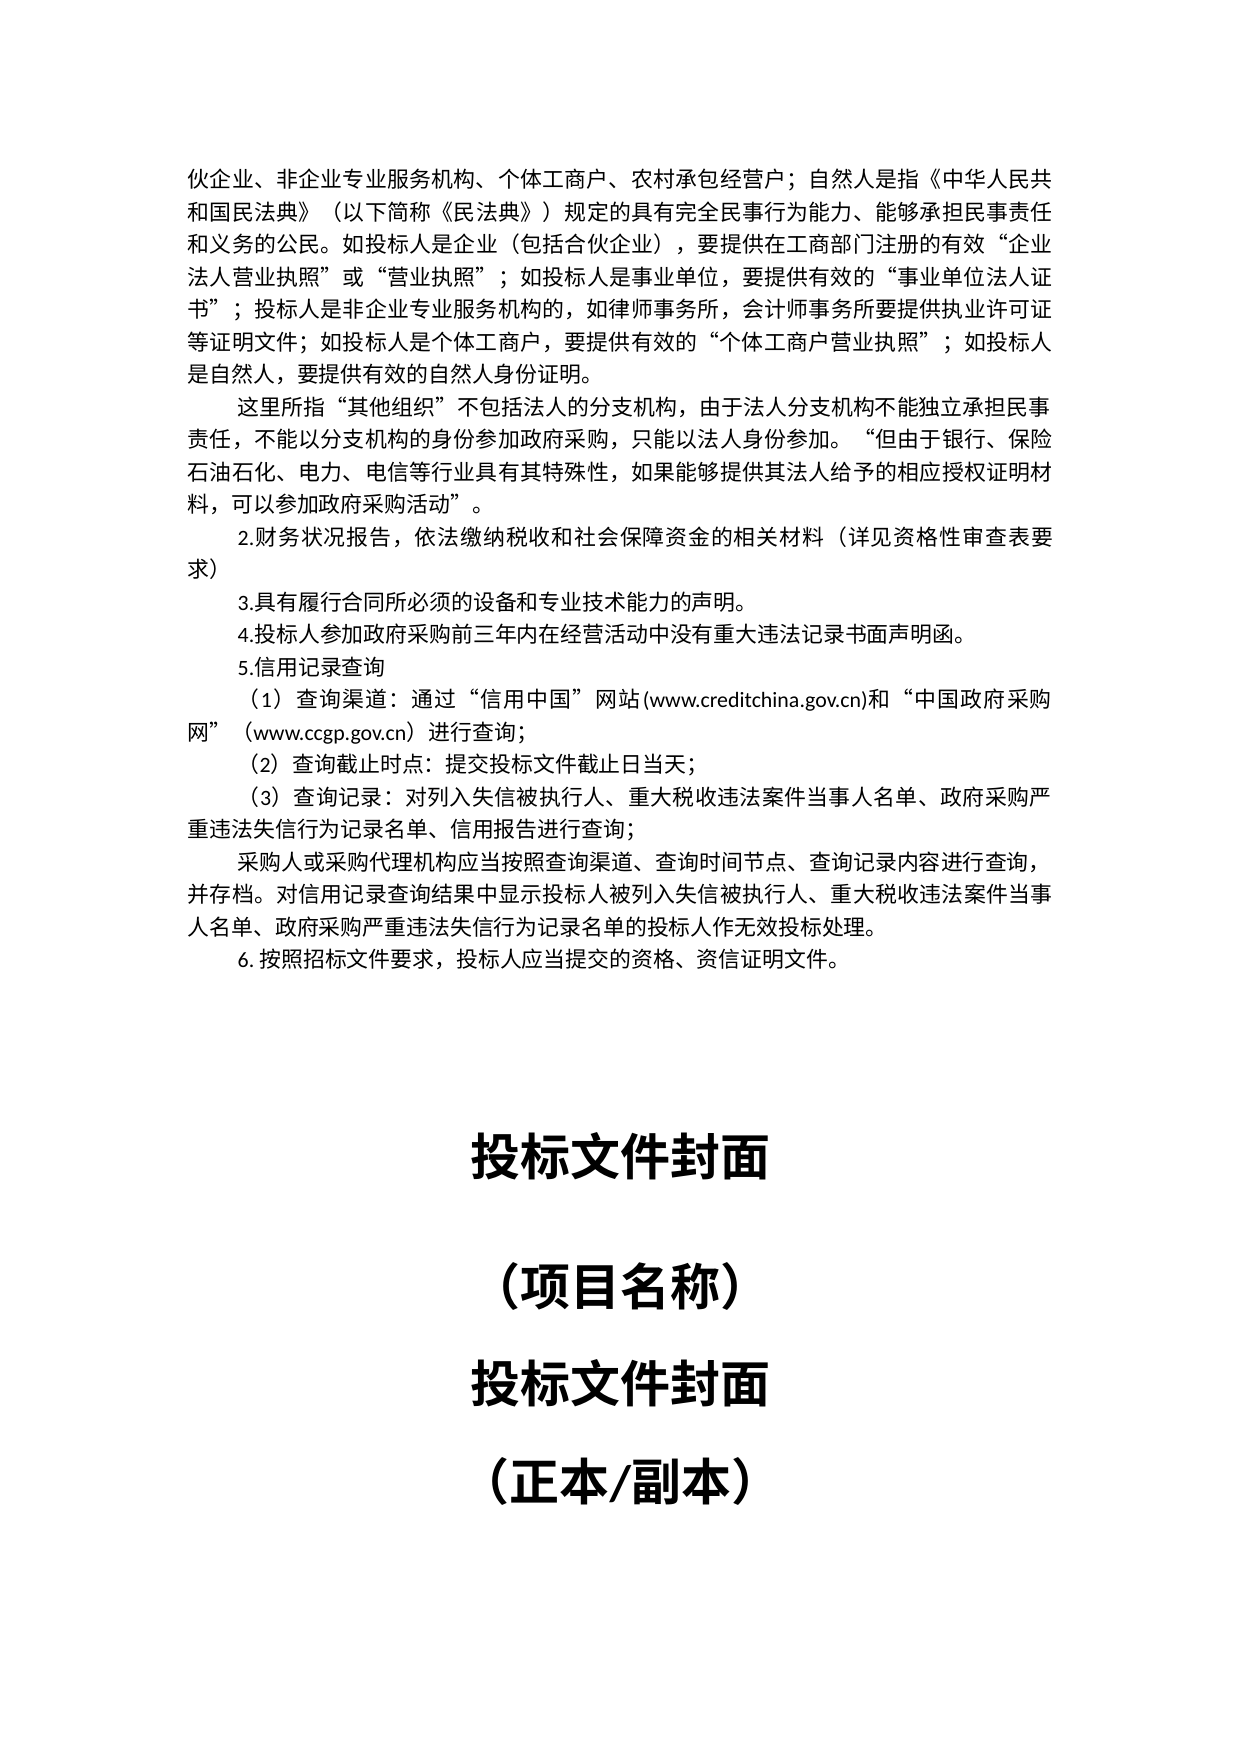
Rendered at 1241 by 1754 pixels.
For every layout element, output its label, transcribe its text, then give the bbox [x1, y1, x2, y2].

text （1）查询渠道：通过“信用中国”网站(www.creditchina.gov.cn)和“中国政府采购网”（www.ccgp.gov.cn）进行查询； [187, 682, 1053, 747]
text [187, 162, 1053, 389]
text （3）查询记录：对列入失信被执行人、重大税收违法案件当事人名单、政府采购严重违法失信行为记录名单、信用报告进行查询； [187, 779, 1053, 844]
text 5.信用记录查询 [187, 649, 1053, 682]
text 投标文件封面 [187, 1104, 1053, 1202]
text 4.投标人参加政府采购前三年内在经营活动中没有重大违法记录书面声明函。 [187, 617, 1053, 649]
text 这里所指“其他组织”不包括法人的分支机构，由于法人分支机构不能独立承担民事责任，不能以分支机构的身份参加政府采购，只能以法人身份参加。“但由于银行、保险、石油石化、电力、电信等行业具有其特殊性，如果能够提供其法人给予的相应授权证明材料，可以参加政府采购活动”。 [187, 389, 1053, 519]
text 采购人或采购代理机构应当按照查询渠道、查询时间节点、查询记录内容进行查询，并存档。对信用记录查询结果中显示投标人被列入失信被执行人、重大税收违法案件当事人名单、政府采购严重违法失信行为记录名单的投标人作无效投标处理。 [187, 844, 1053, 942]
text 投标文件封面 [187, 1332, 1053, 1429]
text （2）查询截止时点：提交投标文件截止日当天； [187, 747, 1053, 779]
text （正本/副本） [187, 1429, 1053, 1527]
text 2.财务状况报告，依法缴纳税收和社会保障资金的相关材料（详见资格性审查表要求） [187, 519, 1053, 584]
text （项目名称） [187, 1234, 1053, 1332]
text 3.具有履行合同所必须的设备和专业技术能力的声明。 [187, 584, 1053, 617]
text 6. 按照招标文件要求，投标人应当提交的资格、资信证明文件。 [187, 942, 1053, 974]
